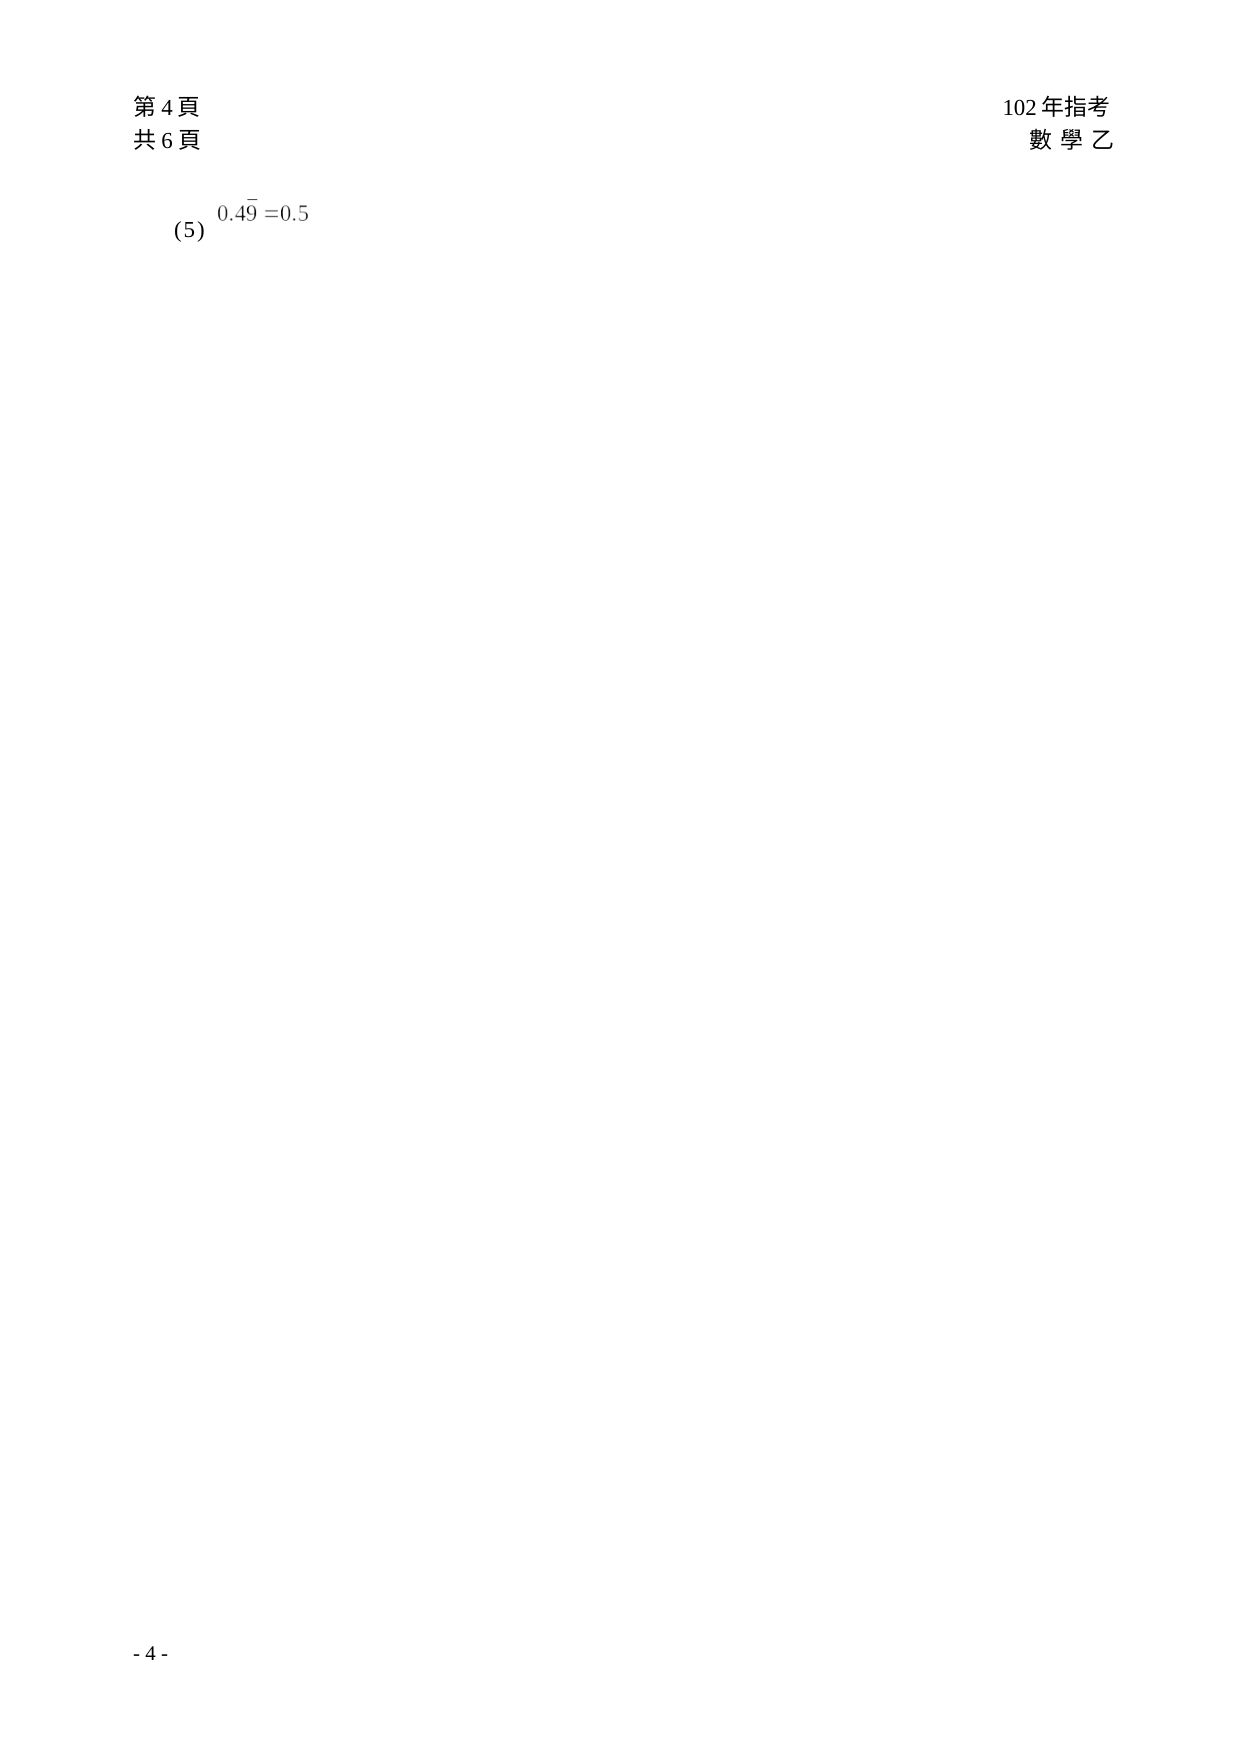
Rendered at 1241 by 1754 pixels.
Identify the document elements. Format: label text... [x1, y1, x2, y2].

text (5) [174, 194, 1107, 269]
